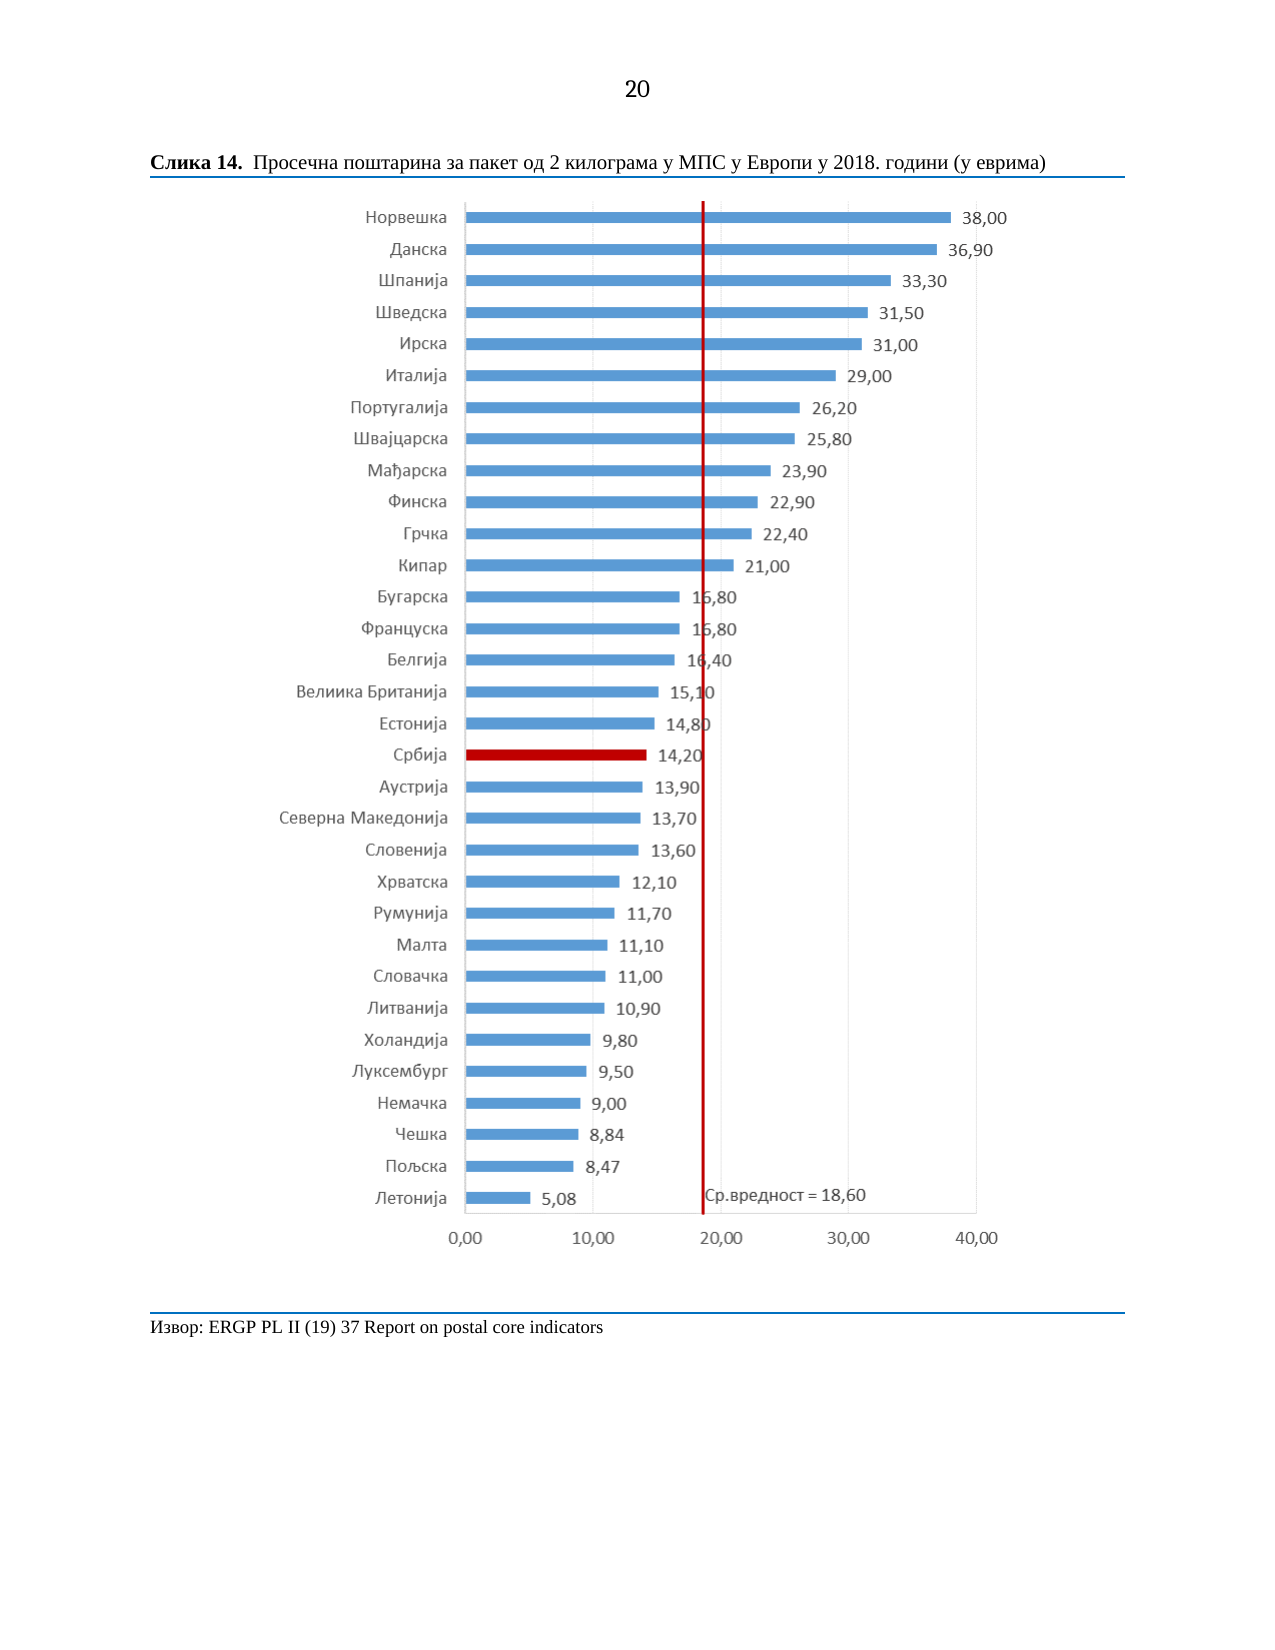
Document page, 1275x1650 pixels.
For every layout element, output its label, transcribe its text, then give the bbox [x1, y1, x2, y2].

text Извор: ERGP PL II (19) 37 Report on postal core indicators [150, 1314, 1125, 1338]
picture [263, 178, 1012, 1312]
text Слика 14. Просечна поштарина за пакет од 2 килограма у МПС у Европи у 2018. години (у еврима) [150, 150, 1125, 176]
